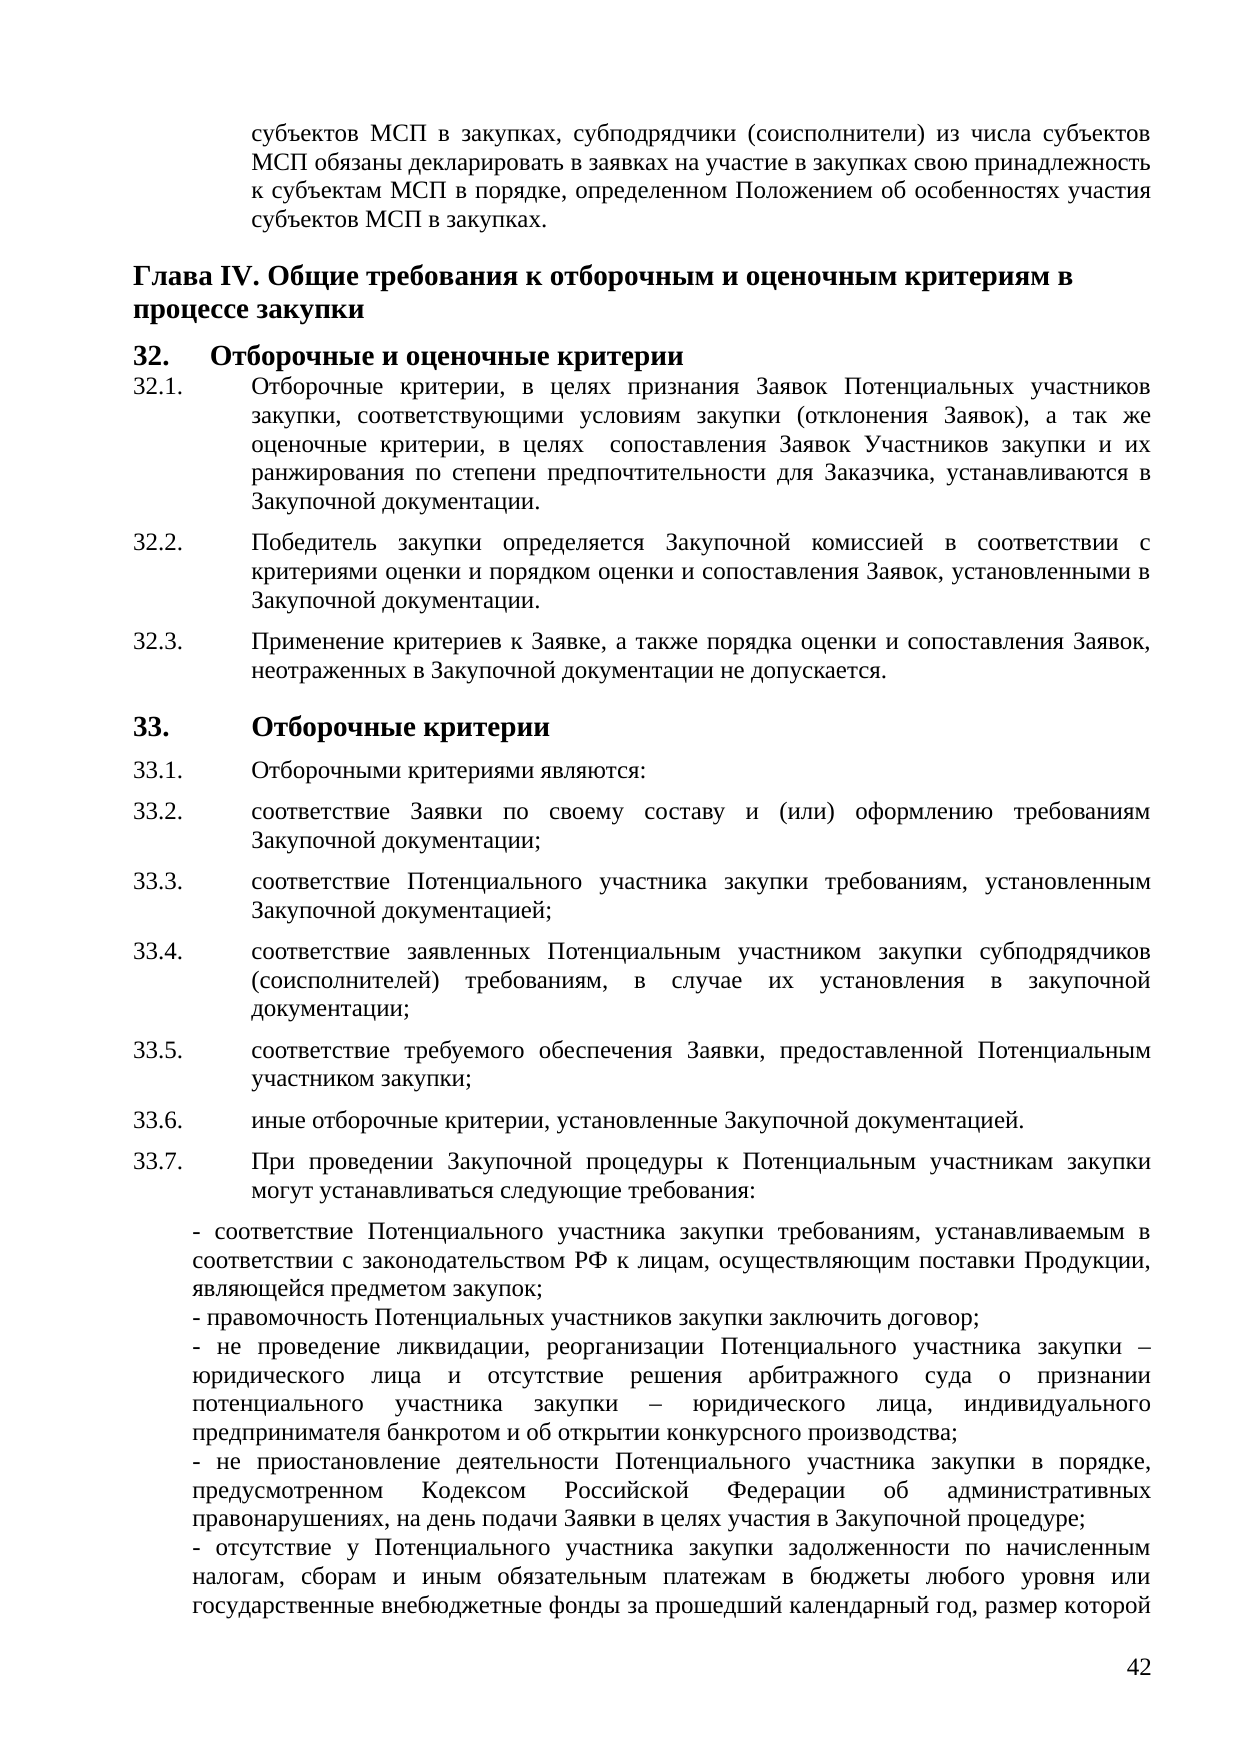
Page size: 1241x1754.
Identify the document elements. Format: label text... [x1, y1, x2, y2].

list Отборочными критериями являются: [133, 755, 1152, 783]
text 32.2. Победитель закупки определяется Закупочной комиссией в соответствии с критериями оценки и порядком оценки и сопоставления Заявок, установленными в Закупочной документации. [133, 527, 1152, 614]
list При проведении Закупочной процедуры к Потенциальным участникам закупки могут устанавливаться следующие требования: [133, 1146, 1152, 1203]
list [133, 118, 1152, 233]
list - не проведение ликвидации, реорганизации Потенциального участника закупки – юридического лица и отсутствие решения арбитражного суда о признании потенциального участника закупки – юридического лица, индивидуального предпринимателя банкротом и об открытии конкурсного производства; [192, 1331, 1152, 1446]
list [192, 1532, 1152, 1618]
list соответствие Потенциального участника закупки требованиям, установленным Закупочной документацией; [133, 866, 1152, 923]
list соответствие заявленных Потенциальным участником закупки субподрядчиков (соисполнителей) требованиям, в случае их установления в закупочной документации; [133, 936, 1152, 1022]
list соответствие Заявки по своему составу и (или) оформлению требованиям Закупочной документации; [133, 796, 1152, 853]
list - не приостановление деятельности Потенциального участника закупки в порядке, предусмотренном Кодексом Российской Федерации об административных правонарушениях, на день подачи Заявки в целях участия в Закупочной процедуре; [192, 1446, 1152, 1532]
list иные отборочные критерии, установленные Закупочной документацией. [133, 1105, 1152, 1133]
text Глава IV. Общие требования к отборочным и оценочным критериям в процессе закупки [133, 258, 1152, 325]
list соответствие требуемого обеспечения Заявки, предоставленной Потенциальным участником закупки; [133, 1035, 1152, 1092]
list Отборочные критерии, в целях признания Заявок Потенциальных участников закупки, соответствующими условиям закупки (отклонения Заявок), а так же оценочные критерии, в целях сопоставления Заявок Участников закупки и их ранжирования по степени предпочтительности для Заказчика, устанавливаются в Закупочной документации. [133, 371, 1152, 515]
list Применение критериев к Заявке, а также порядка оценки и сопоставления Заявок, неотраженных в Закупочной документации не допускается. [133, 626, 1152, 684]
list - соответствие Потенциального участника закупки требованиям, устанавливаемым в соответствии с законодательством РФ к лицам, осуществляющим поставки Продукции, являющейся предметом закупок; [192, 1216, 1152, 1302]
list Отборочные критерии [133, 709, 1152, 742]
list - правомочность Потенциальных участников закупки заключить договор; [192, 1302, 1152, 1331]
list Отборочные и оценочные критерии [133, 338, 1152, 371]
